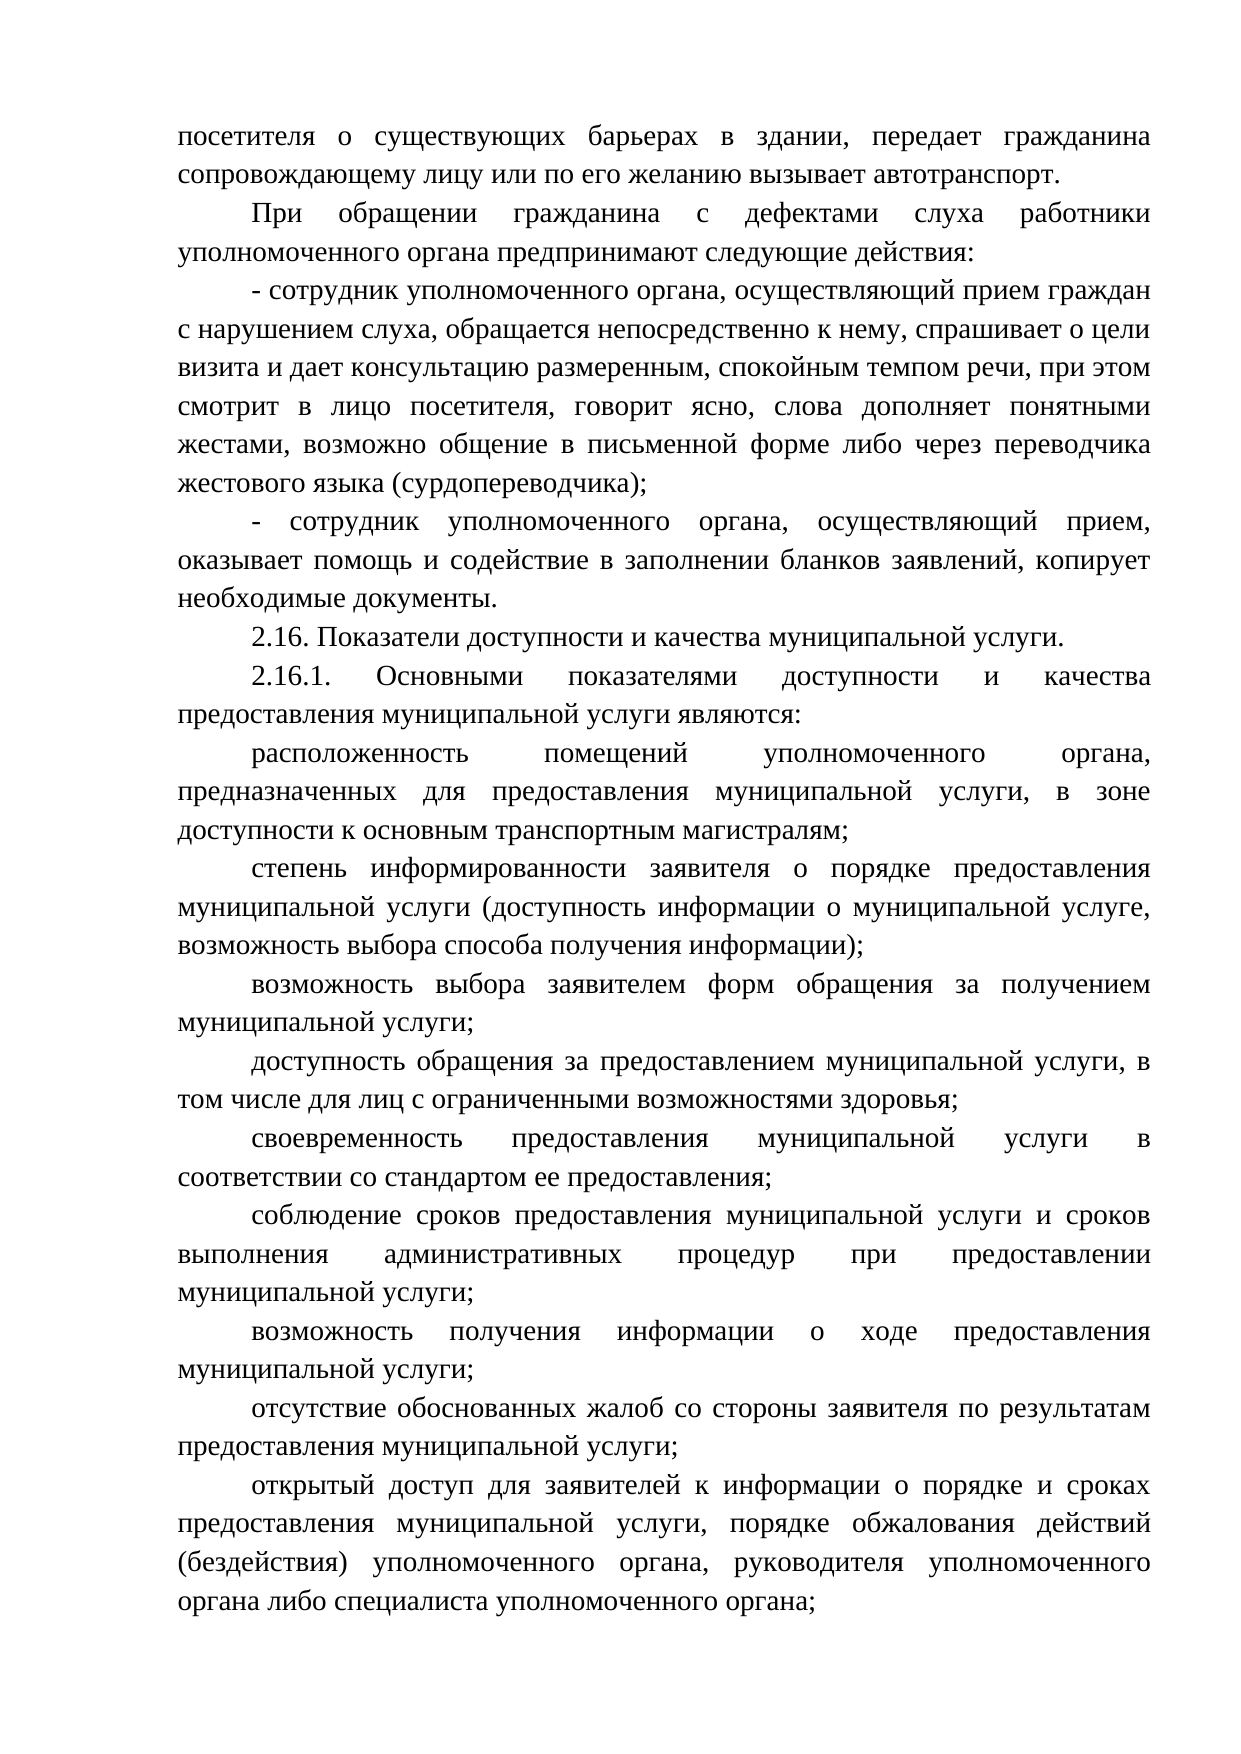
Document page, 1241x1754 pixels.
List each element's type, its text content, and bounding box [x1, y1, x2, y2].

text - сотрудник уполномоченного органа, осуществляющий прием, оказывает помощь и содействие в заполнении бланков заявлений, копирует необходимые документы. [177, 503, 1152, 614]
text своевременность предоставления муниципальной услуги в соответствии со стандартом ее предоставления; [177, 1120, 1152, 1192]
text возможность выбора заявителем форм обращения за получением муниципальной услуги; [177, 966, 1152, 1038]
text степень информированности заявителя о порядке предоставления муниципальной услуги (доступность информации о муниципальной услуге, возможность выбора способа получения информации); [177, 850, 1152, 961]
text 2.16. Показатели доступности и качества муниципальной услуги. [177, 619, 1152, 653]
text 2.16.1. Основными показателями доступности и качества предоставления муниципальной услуги являются: [177, 658, 1152, 730]
text возможность получения информации о ходе предоставления муниципальной услуги; [177, 1313, 1152, 1385]
text - сотрудник уполномоченного органа, осуществляющий прием граждан с нарушением слуха, обращается непосредственно к нему, спрашивает о цели визита и дает консультацию размеренным, спокойным темпом речи, при этом смотрит в лицо посетителя, говорит ясно, слова дополняет понятными жестами, возможно общение в письменной форме либо через переводчика жестового языка (сурдопереводчика); [177, 272, 1152, 498]
text открытый доступ для заявителей к информации о порядке и сроках предоставления муниципальной услуги, порядке обжалования действий (бездействия) уполномоченного органа, руководителя уполномоченного органа либо специалиста уполномоченного органа; [177, 1467, 1152, 1616]
text расположенность помещений уполномоченного органа, предназначенных для предоставления муниципальной услуги, в зоне доступности к основным транспортным магистралям; [177, 735, 1152, 845]
text доступность обращения за предоставлением муниципальной услуги, в том числе для лиц с ограниченными возможностями здоровья; [177, 1043, 1152, 1115]
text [177, 118, 1152, 190]
text соблюдение сроков предоставления муниципальной услуги и сроков выполнения административных процедур при предоставлении муниципальной услуги; [177, 1197, 1152, 1308]
text отсутствие обоснованных жалоб со стороны заявителя по результатам предоставления муниципальной услуги; [177, 1390, 1152, 1462]
text При обращении гражданина с дефектами слуха работники уполномоченного органа предпринимают следующие действия: [177, 195, 1152, 267]
